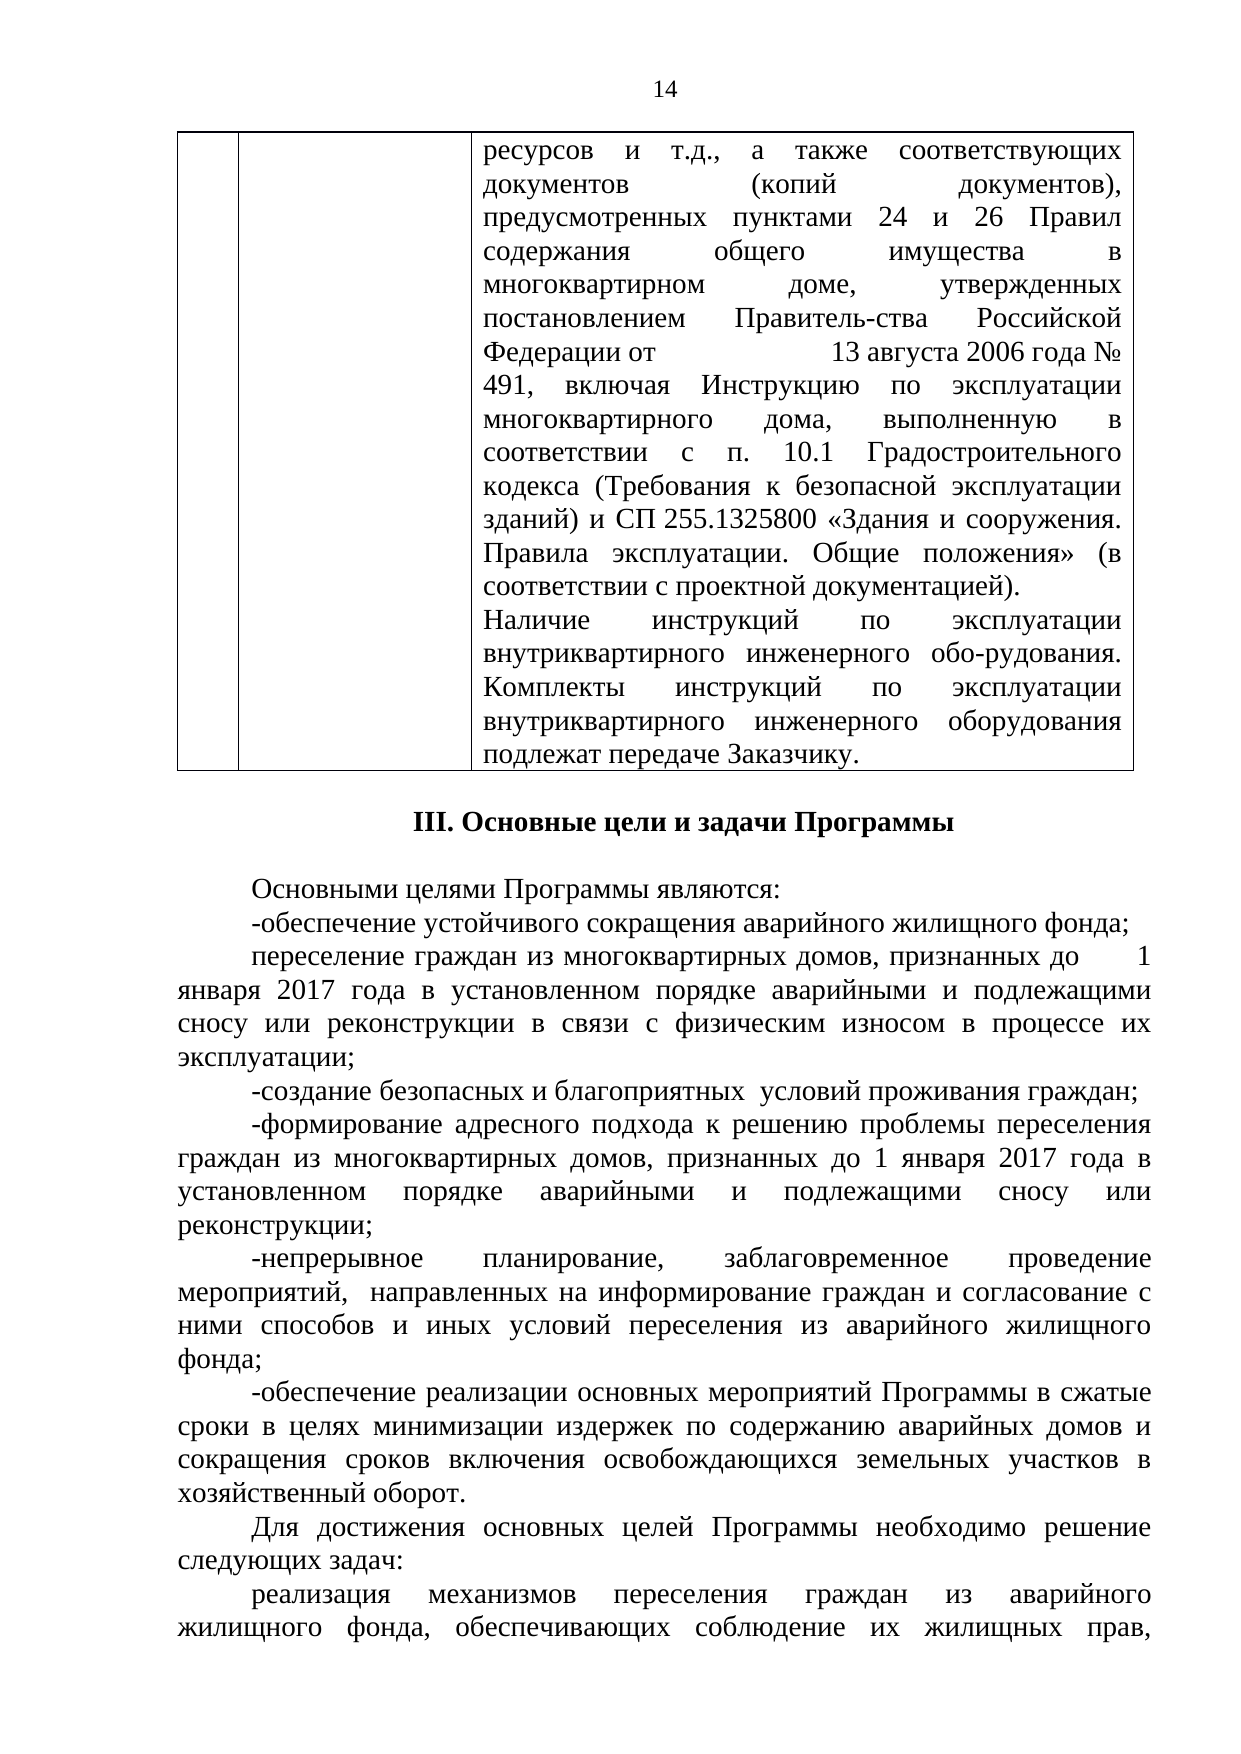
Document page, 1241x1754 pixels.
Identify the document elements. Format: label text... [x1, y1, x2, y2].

text III. Основные цели и задачи Программы [215, 804, 1152, 838]
text Для достижения основных целей Программы необходимо решение следующих задач: [177, 1509, 1152, 1576]
text -обеспечение реализации основных мероприятий Программы в сжатые сроки в целях минимизации издержек по содержанию аварийных домов и сокращения сроков включения освобождающихся земельных участков в хозяйственный оборот. [177, 1374, 1152, 1509]
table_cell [239, 133, 471, 770]
text -обеспечение устойчивого сокращения аварийного жилищного фонда; [177, 905, 1152, 938]
text переселение граждан из многоквартирных домов, признанных до 1 января 2017 года в установленном порядке аварийными и подлежащими сносу или реконструкции в связи с физическим износом в процессе их эксплуатации; [177, 938, 1152, 1073]
text -формирование адресного подхода к решению проблемы переселения граждан из многоквартирных домов, признанных до 1 января 2017 года в установленном порядке аварийными и подлежащими сносу или реконструкции; [177, 1106, 1152, 1240]
text -непрерывное планирование, заблаговременное проведение мероприятий, направленных на информирование граждан и согласование с ними способов и иных условий переселения из аварийного жилищного фонда; [177, 1240, 1152, 1374]
text Основными целями Программы являются: [177, 871, 1152, 905]
table_cell 6 [178, 133, 238, 770]
text -создание безопасных и благоприятных условий проживания граждан; [177, 1073, 1152, 1106]
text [177, 1576, 1152, 1643]
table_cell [472, 133, 1133, 770]
